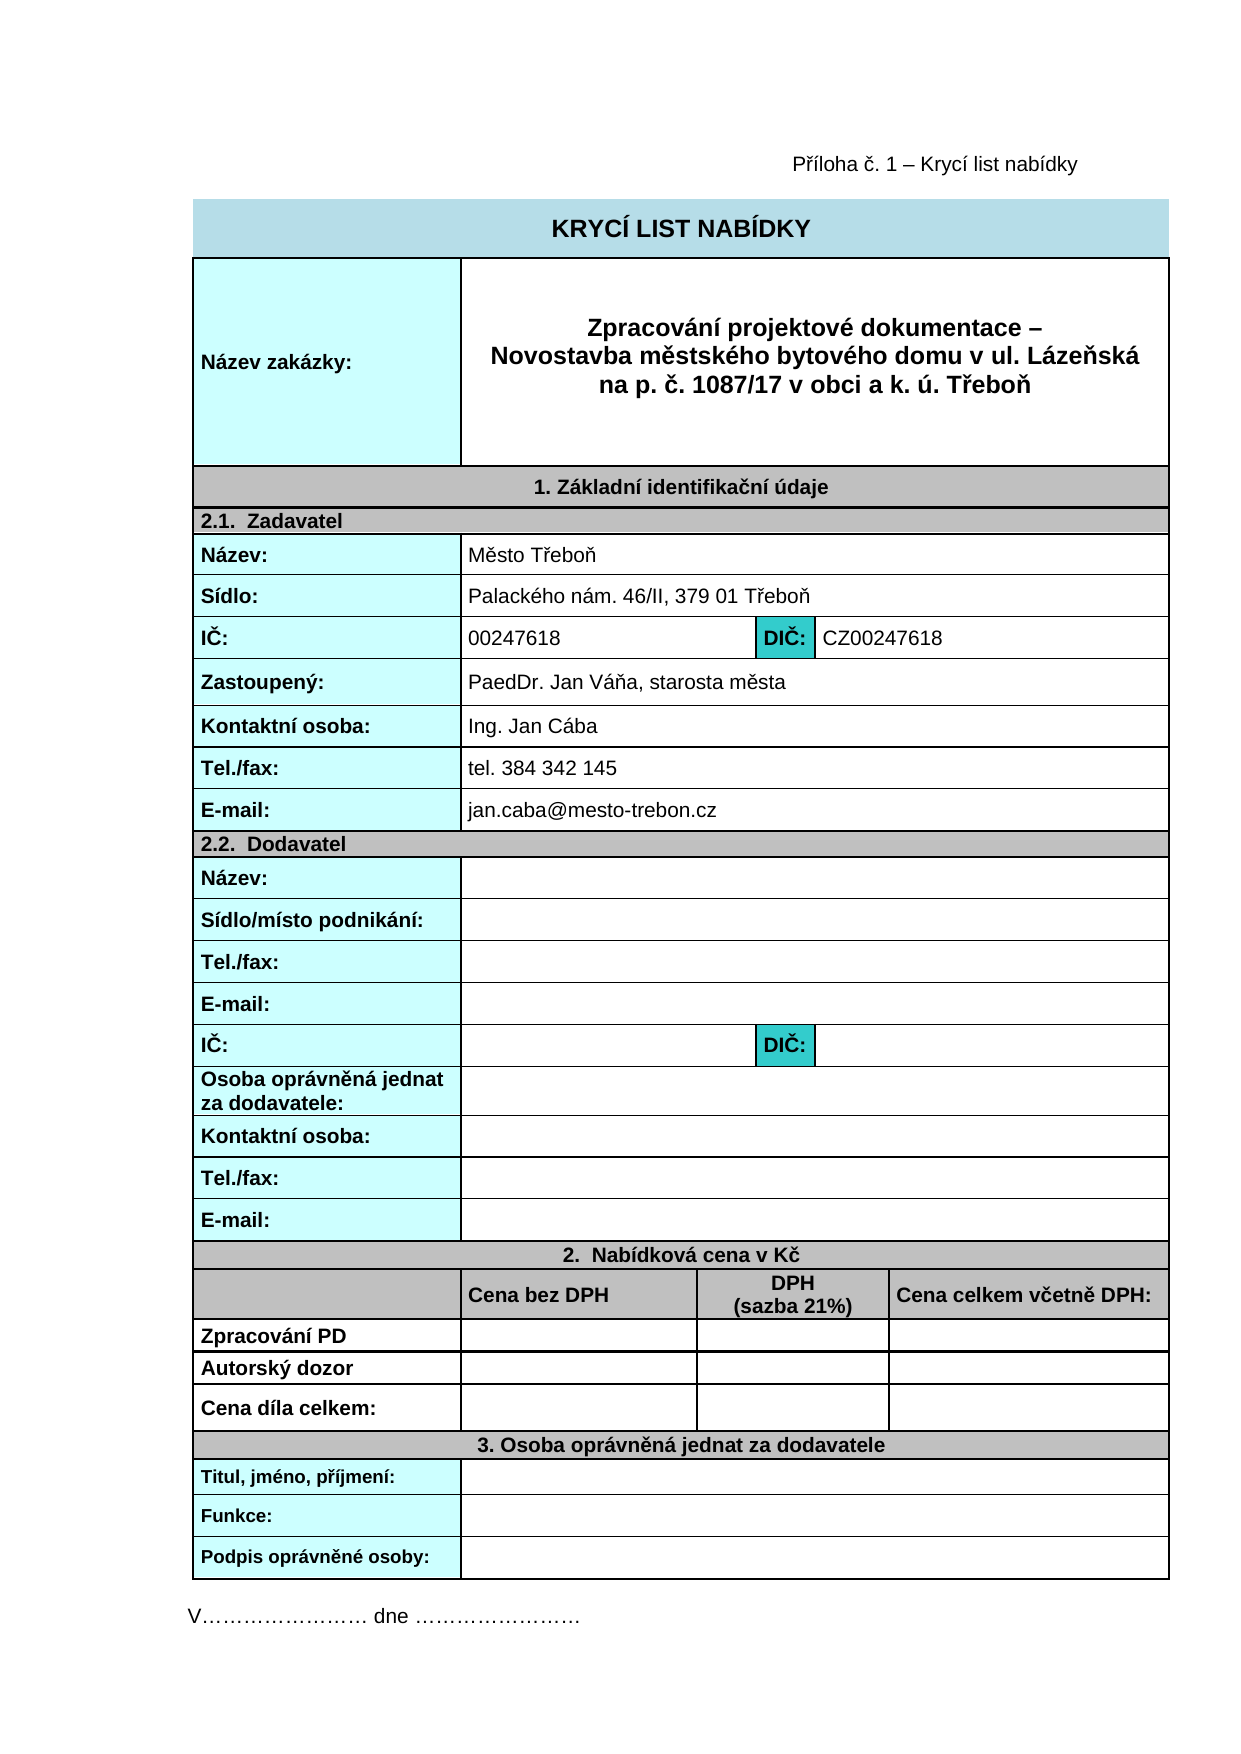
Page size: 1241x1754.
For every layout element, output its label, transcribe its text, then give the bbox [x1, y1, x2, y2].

table_cell Autorský dozor [194, 1353, 460, 1382]
table_cell Zpracování PD [194, 1320, 460, 1350]
table_cell DIČ: [757, 617, 814, 658]
table_cell Tel./fax: [194, 748, 460, 788]
table_cell 2.1. Zadavatel [194, 509, 1168, 532]
table_cell [462, 1495, 1168, 1536]
table_cell Cena díla celkem: [194, 1385, 460, 1430]
table_cell [462, 1320, 696, 1350]
table_cell [890, 1385, 1168, 1430]
table_cell Tel./fax: [194, 941, 460, 982]
table_cell Název: [194, 858, 460, 898]
text Příloha č. 1 – Krycí list nabídky [187, 151, 1078, 175]
table_cell [462, 1025, 755, 1066]
table_cell [890, 1320, 1168, 1350]
table_cell Titul, jméno, příjmení: [194, 1460, 460, 1494]
table_cell Město Třeboň [462, 535, 1168, 574]
table_cell [462, 858, 1168, 898]
table_cell Ing. Jan Cába [462, 706, 1168, 746]
table_cell Funkce: [194, 1495, 460, 1536]
table_cell [462, 1537, 1168, 1577]
table_cell [698, 1320, 888, 1350]
table_cell E-mail: [194, 983, 460, 1024]
table_cell [462, 941, 1168, 982]
table_cell 2. Nabídková cena v Kč [194, 1242, 1168, 1268]
table_cell Sídlo/místo podnikání: [194, 899, 460, 940]
text V…………………… dne …………………… [187, 1604, 1078, 1628]
table_cell [462, 1385, 696, 1430]
table_cell Zastoupený: [194, 659, 460, 704]
table_cell IČ: [194, 617, 460, 658]
table_cell [462, 983, 1168, 1024]
table_cell Název zakázky: [194, 259, 460, 464]
table_cell [462, 1116, 1168, 1156]
table_cell Podpis oprávněné osoby: [194, 1537, 460, 1577]
table_cell [462, 1067, 1168, 1114]
table_cell DIČ: [757, 1025, 814, 1066]
table_cell E-mail: [194, 1199, 460, 1240]
table_cell E-mail: [194, 789, 460, 830]
table_header KRYCÍ LIST NABÍDKY [193, 199, 1169, 257]
table_cell tel. 384 342 145 [462, 748, 1168, 788]
table_cell [462, 1158, 1168, 1198]
table_cell Zpracování projektové dokumentace – Novostavba městského bytového domu v ul. Lázeňská na p. č. 1087/17 v obci a k. ú. Třeboň [462, 259, 1168, 464]
table_cell DPH (sazba 21%) [698, 1270, 888, 1318]
table_cell [816, 1025, 1168, 1066]
table_cell Palackého nám. 46/II, 379 01 Třeboň [462, 575, 1168, 616]
table_cell Tel./fax: [194, 1158, 460, 1198]
table_cell Sídlo: [194, 575, 460, 616]
table_cell PaedDr. Jan Váňa, starosta města [462, 659, 1168, 704]
table_cell Název: [194, 535, 460, 574]
table_cell jan.caba@mesto-trebon.cz [462, 789, 1168, 830]
table_cell 2.2. Dodavatel [194, 832, 1168, 856]
table_cell [462, 899, 1168, 940]
table_cell CZ00247618 [816, 617, 1168, 658]
table_cell Cena bez DPH [462, 1270, 696, 1318]
table_cell [462, 1199, 1168, 1240]
table_cell 00247618 [462, 617, 755, 658]
table_cell [462, 1353, 696, 1382]
table_cell Kontaktní osoba: [194, 706, 460, 746]
table_cell [462, 1460, 1168, 1494]
table_cell [890, 1353, 1168, 1382]
table_cell [698, 1385, 888, 1430]
table_cell [194, 1270, 460, 1318]
table_cell 1. Základní identifikační údaje [194, 467, 1168, 506]
table_cell Cena celkem včetně DPH: [890, 1270, 1168, 1318]
table_cell [698, 1353, 888, 1382]
table_cell Kontaktní osoba: [194, 1116, 460, 1156]
table_cell IČ: [194, 1025, 460, 1066]
table_cell 3. Osoba oprávněná jednat za dodavatele [194, 1432, 1168, 1458]
table_cell Osoba oprávněná jednat za dodavatele: [194, 1067, 460, 1114]
